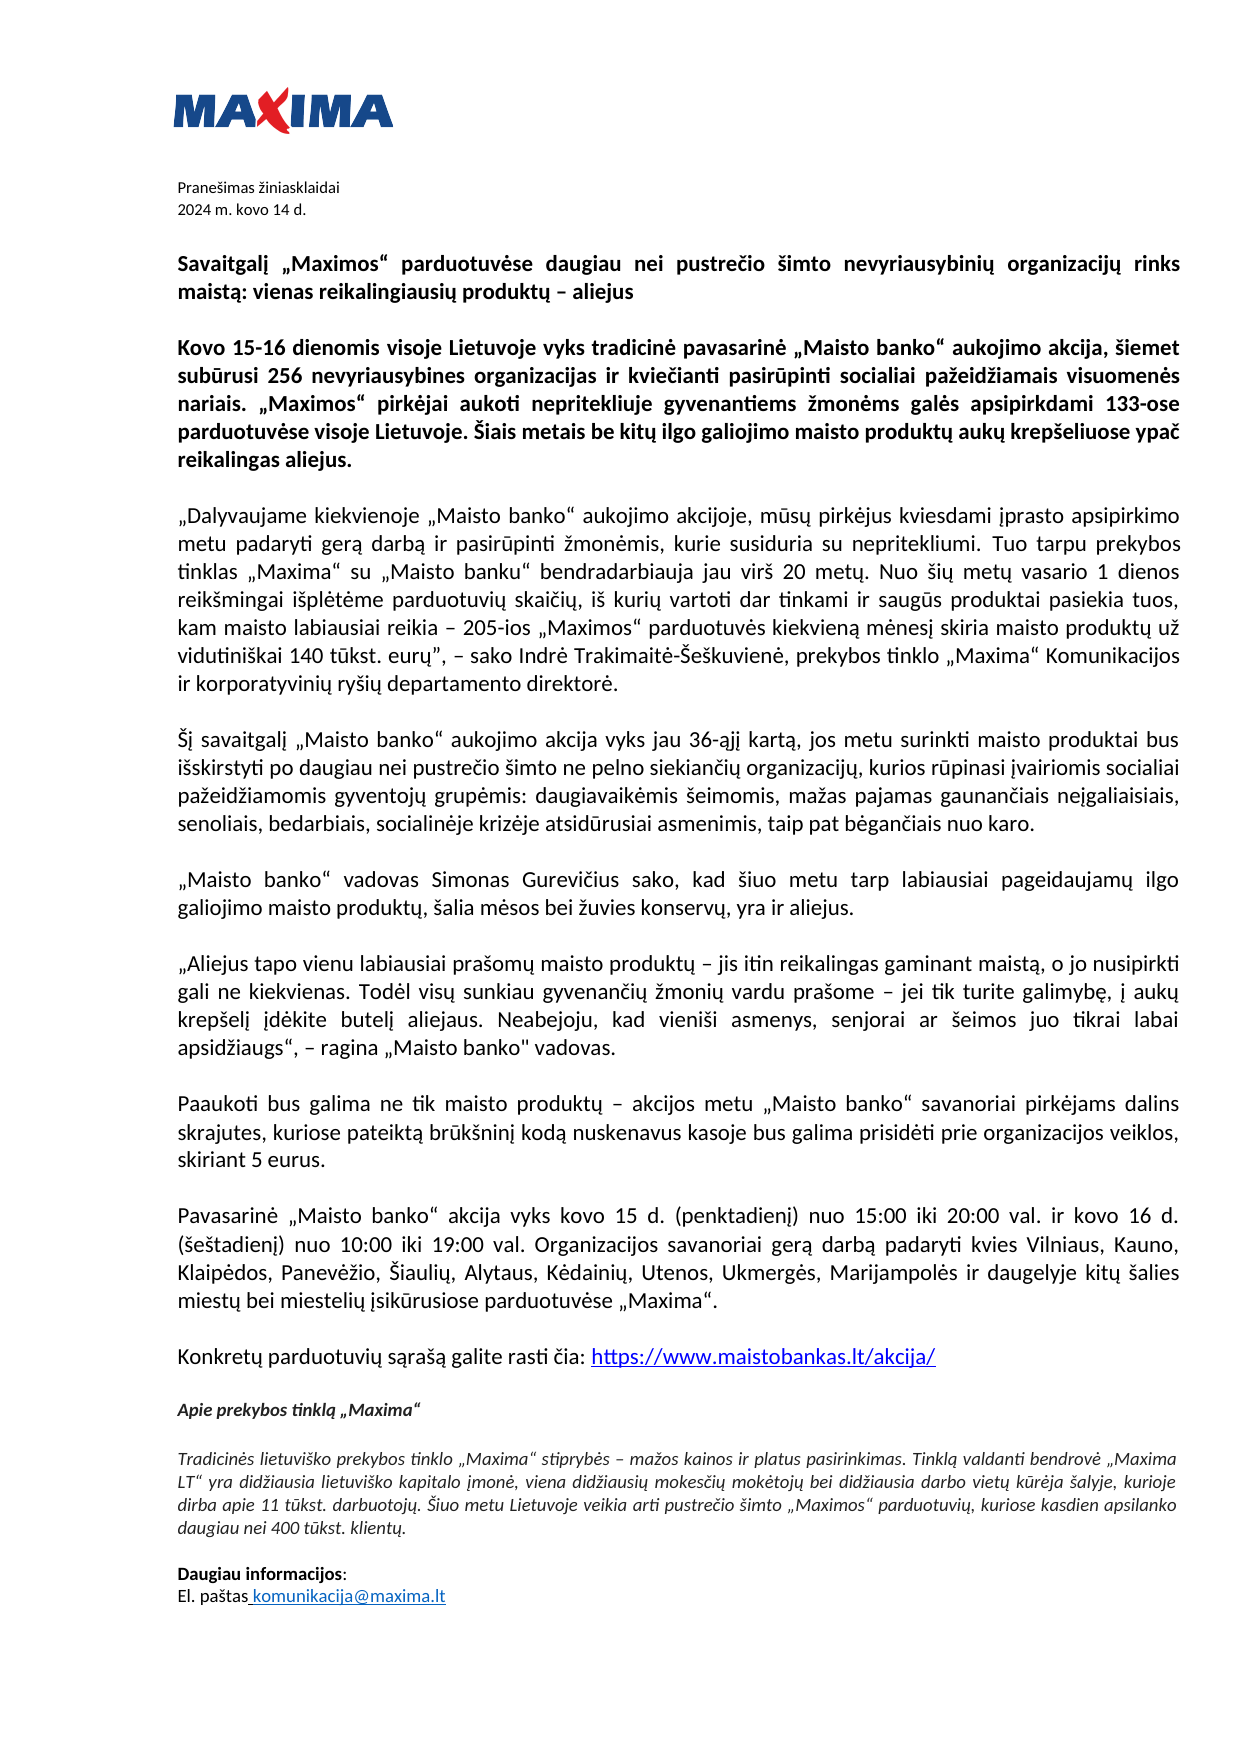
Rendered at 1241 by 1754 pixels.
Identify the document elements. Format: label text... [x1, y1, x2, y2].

text Pranešimas žiniasklaidai [177, 177, 1181, 197]
text „Maisto banko“ vadovas Simonas Gurevičius sako, kad šiuo metu tarp labiausiai pageidaujamų ilgo galiojimo maisto produktų, šalia mėsos bei žuvies konservų, yra ir aliejus. [177, 865, 1181, 921]
text Savaitgalį „Maximos“ parduotuvėse daugiau nei pustrečio šimto nevyriausybinių organizacijų rinks maistą: vienas reikalingiausių produktų – aliejus [177, 249, 1181, 305]
text Konkretų parduotuvių sąrašą galite rasti čia: https://www.maistobankas.lt/akcija/ [177, 1342, 1181, 1370]
text Daugiau informacijos: [177, 1562, 1180, 1585]
text Tradicinės lietuviško prekybos tinklo „Maxima“ stiprybės – mažos kainos ir platus pasirinkimas. Tinklą valdanti bendrovė „Maxima LT“ yra didžiausia lietuviško kapitalo įmonė, viena didžiausių mokesčių mokėtojų bei didžiausia darbo vietų kūrėja šalyje, kurioje dirba apie 11 tūkst. darbuotojų. Šiuo metu Lietuvoje veikia arti pustrečio šimto „Maximos“ parduotuvių, kuriose kasdien apsilanko daugiau nei 400 tūkst. klientų. [177, 1447, 1180, 1539]
text El. paštas komunikacija@maxima.lt [177, 1585, 1137, 1608]
text Kovo 15-16 dienomis visoje Lietuvoje vyks tradicinė pavasarinė „Maisto banko“ aukojimo akcija, šiemet subūrusi 256 nevyriausybines organizacijas ir kviečianti pasirūpinti socialiai pažeidžiamais visuomenės nariais. „Maximos“ pirkėjai aukoti nepritekliuje gyvenantiems žmonėms galės apsipirkdami 133-ose parduotuvėse visoje Lietuvoje. Šiais metais be kitų ilgo galiojimo maisto produktų aukų krepšeliuose ypač reikalingas aliejus. [177, 333, 1181, 473]
text Apie prekybos tinklą „Maxima“ [177, 1398, 1181, 1421]
text „Dalyvaujame kiekvienoje „Maisto banko“ aukojimo akcijoje, mūsų pirkėjus kviesdami įprasto apsipirkimo metu padaryti gerą darbą ir pasirūpinti žmonėmis, kurie susiduria su nepritekliumi. Tuo tarpu prekybos tinklas „Maxima“ su „Maisto banku“ bendradarbiauja jau virš 20 metų. Nuo šių metų vasario 1 dienos reikšmingai išplėtėme parduotuvių skaičių, iš kurių vartoti dar tinkami ir saugūs produktai pasiekia tuos, kam maisto labiausiai reikia – 205-ios „Maximos“ parduotuvės kiekvieną mėnesį skiria maisto produktų už vidutiniškai 140 tūkst. eurų”, – sako Indrė Trakimaitė-Šeškuvienė, prekybos tinklo „Maxima“ Komunikacijos ir korporatyvinių ryšių departamento direktorė. [177, 501, 1181, 697]
text Šį savaitgalį „Maisto banko“ aukojimo akcija vyks jau 36-ąjį kartą, jos metu surinkti maisto produktai bus išskirstyti po daugiau nei pustrečio šimto ne pelno siekiančių organizacijų, kurios rūpinasi įvairiomis socialiai pažeidžiamomis gyventojų grupėmis: daugiavaikėmis šeimomis, mažas pajamas gaunančiais neįgaliaisiais, senoliais, bedarbiais, socialinėje krizėje atsidūrusiai asmenimis, taip pat bėgančiais nuo karo. [177, 725, 1181, 837]
text Paaukoti bus galima ne tik maisto produktų – akcijos metu „Maisto banko“ savanoriai pirkėjams dalins skrajutes, kuriose pateiktą brūkšninį kodą nuskenavus kasoje bus galima prisidėti prie organizacijos veiklos, skiriant 5 eurus. [177, 1089, 1181, 1174]
text 2024 m. kovo 14 d. [177, 199, 1181, 219]
text „Aliejus tapo vienu labiausiai prašomų maisto produktų – jis itin reikalingas gaminant maistą, o jo nusipirkti gali ne kiekvienas. Todėl visų sunkiau gyvenančių žmonių vardu prašome – jei tik turite galimybę, į aukų krepšelį įdėkite butelį aliejaus. Neabejoju, kad vieniši asmenys, senjorai ar šeimos juo tikrai labai apsidžiaugs“, – ragina „Maisto banko" vadovas. [177, 949, 1181, 1062]
picture [173, 87, 394, 135]
text Pavasarinė „Maisto banko“ akcija vyks kovo 15 d. (penktadienį) nuo 15:00 iki 20:00 val. ir kovo 16 d. (šeštadienį) nuo 10:00 iki 19:00 val. Organizacijos savanoriai gerą darbą padaryti kvies Vilniaus, Kauno, Klaipėdos, Panevėžio, Šiaulių, Alytaus, Kėdainių, Utenos, Ukmergės, Marijampolės ir daugelyje kitų šalies miestų bei miestelių įsikūrusiose parduotuvėse „Maxima“. [177, 1202, 1181, 1314]
